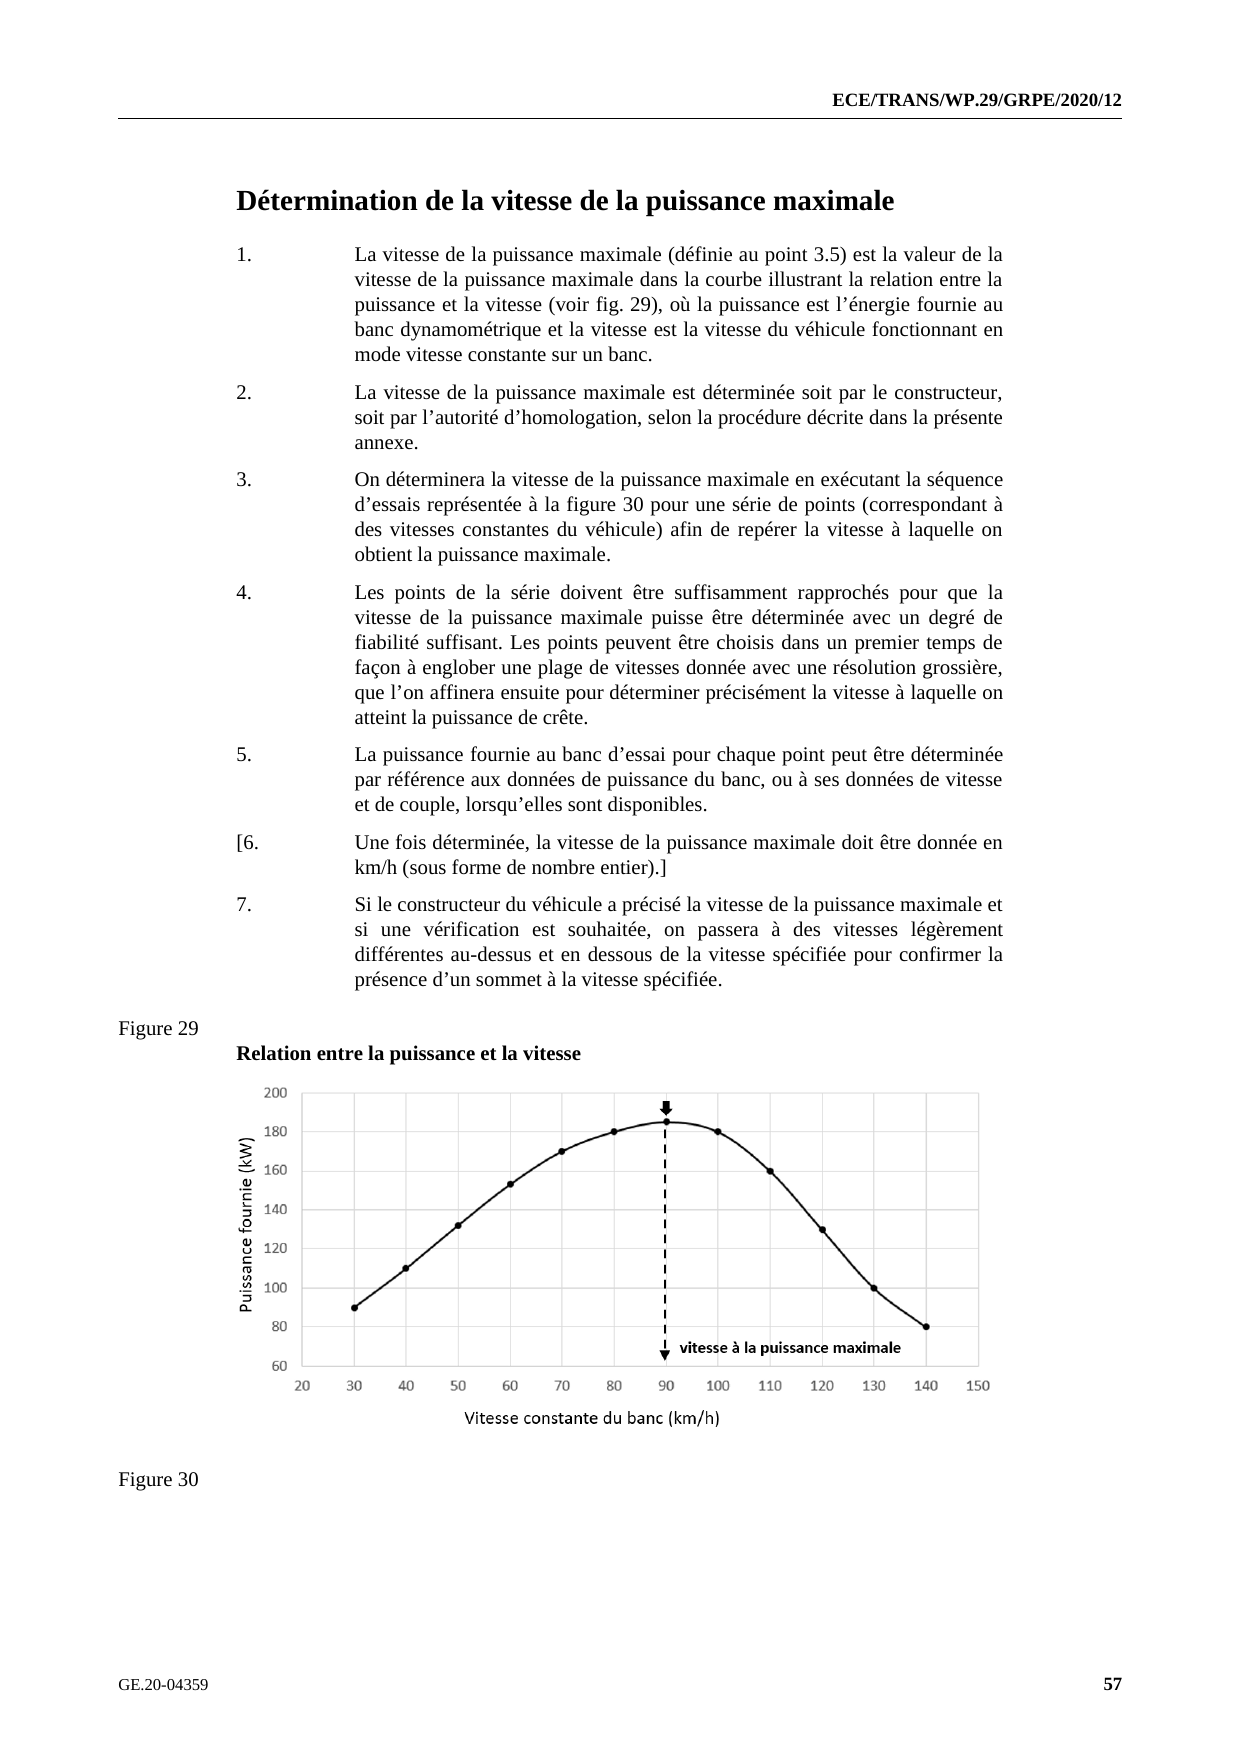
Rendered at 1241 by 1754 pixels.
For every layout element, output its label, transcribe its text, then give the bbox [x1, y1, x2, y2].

subtitle Figure 30 [118, 1467, 1122, 1491]
text Détermination de la vitesse de la puissance maximale [118, 185, 1004, 216]
text 7. Si le constructeur du véhicule a précisé la vitesse de la puissance maximale et si une vérification est souhaitée, on passera à des vitesses légèrement différentes au-dessus et en dessous de la vitesse spécifiée pour confirmer la présence d’un sommet à la vitesse spécifiée. [236, 891, 1004, 991]
text 2. La vitesse de la puissance maximale est déterminée soit par le constructeur, soit par l’autorité d’homologation, selon la procédure décrite dans la présente annexe. [236, 379, 1004, 454]
picture [236, 1077, 1004, 1442]
text 4. Les points de la série doivent être suffisamment rapprochés pour que la vitesse de la puissance maximale puisse être déterminée avec un degré de fiabilité suffisant. Les points peuvent être choisis dans un premier temps de façon à englober une plage de vitesses donnée avec une résolution grossière, que l’on affinera ensuite pour déterminer précisément la vitesse à laquelle on atteint la puissance de crête. [236, 579, 1004, 729]
subtitle Figure 29 [118, 1016, 1122, 1040]
text [6. Une fois déterminée, la vitesse de la puissance maximale doit être donnée en km/h (sous forme de nombre entier).] [236, 829, 1004, 879]
text 5. La puissance fournie au banc d’essai pour chaque point peut être déterminée par référence aux données de puissance du banc, ou à ses données de vitesse et de couple, lorsqu’elles sont disponibles. [236, 741, 1004, 816]
subtitle Relation entre la puissance et la vitesse [236, 1040, 1004, 1064]
text 3. On déterminera la vitesse de la puissance maximale en exécutant la séquence d’essais représentée à la figure 30 pour une série de points (correspondant à des vitesses constantes du véhicule) afin de repérer la vitesse à laquelle on obtient la puissance maximale. [236, 466, 1004, 566]
text 1. La vitesse de la puissance maximale (définie au point 3.5) est la valeur de la vitesse de la puissance maximale dans la courbe illustrant la relation entre la puissance et la vitesse (voir fig. 29), où la puissance est l’énergie fournie au banc dynamométrique et la vitesse est la vitesse du véhicule fonctionnant en mode vitesse constante sur un banc. [236, 241, 1004, 366]
